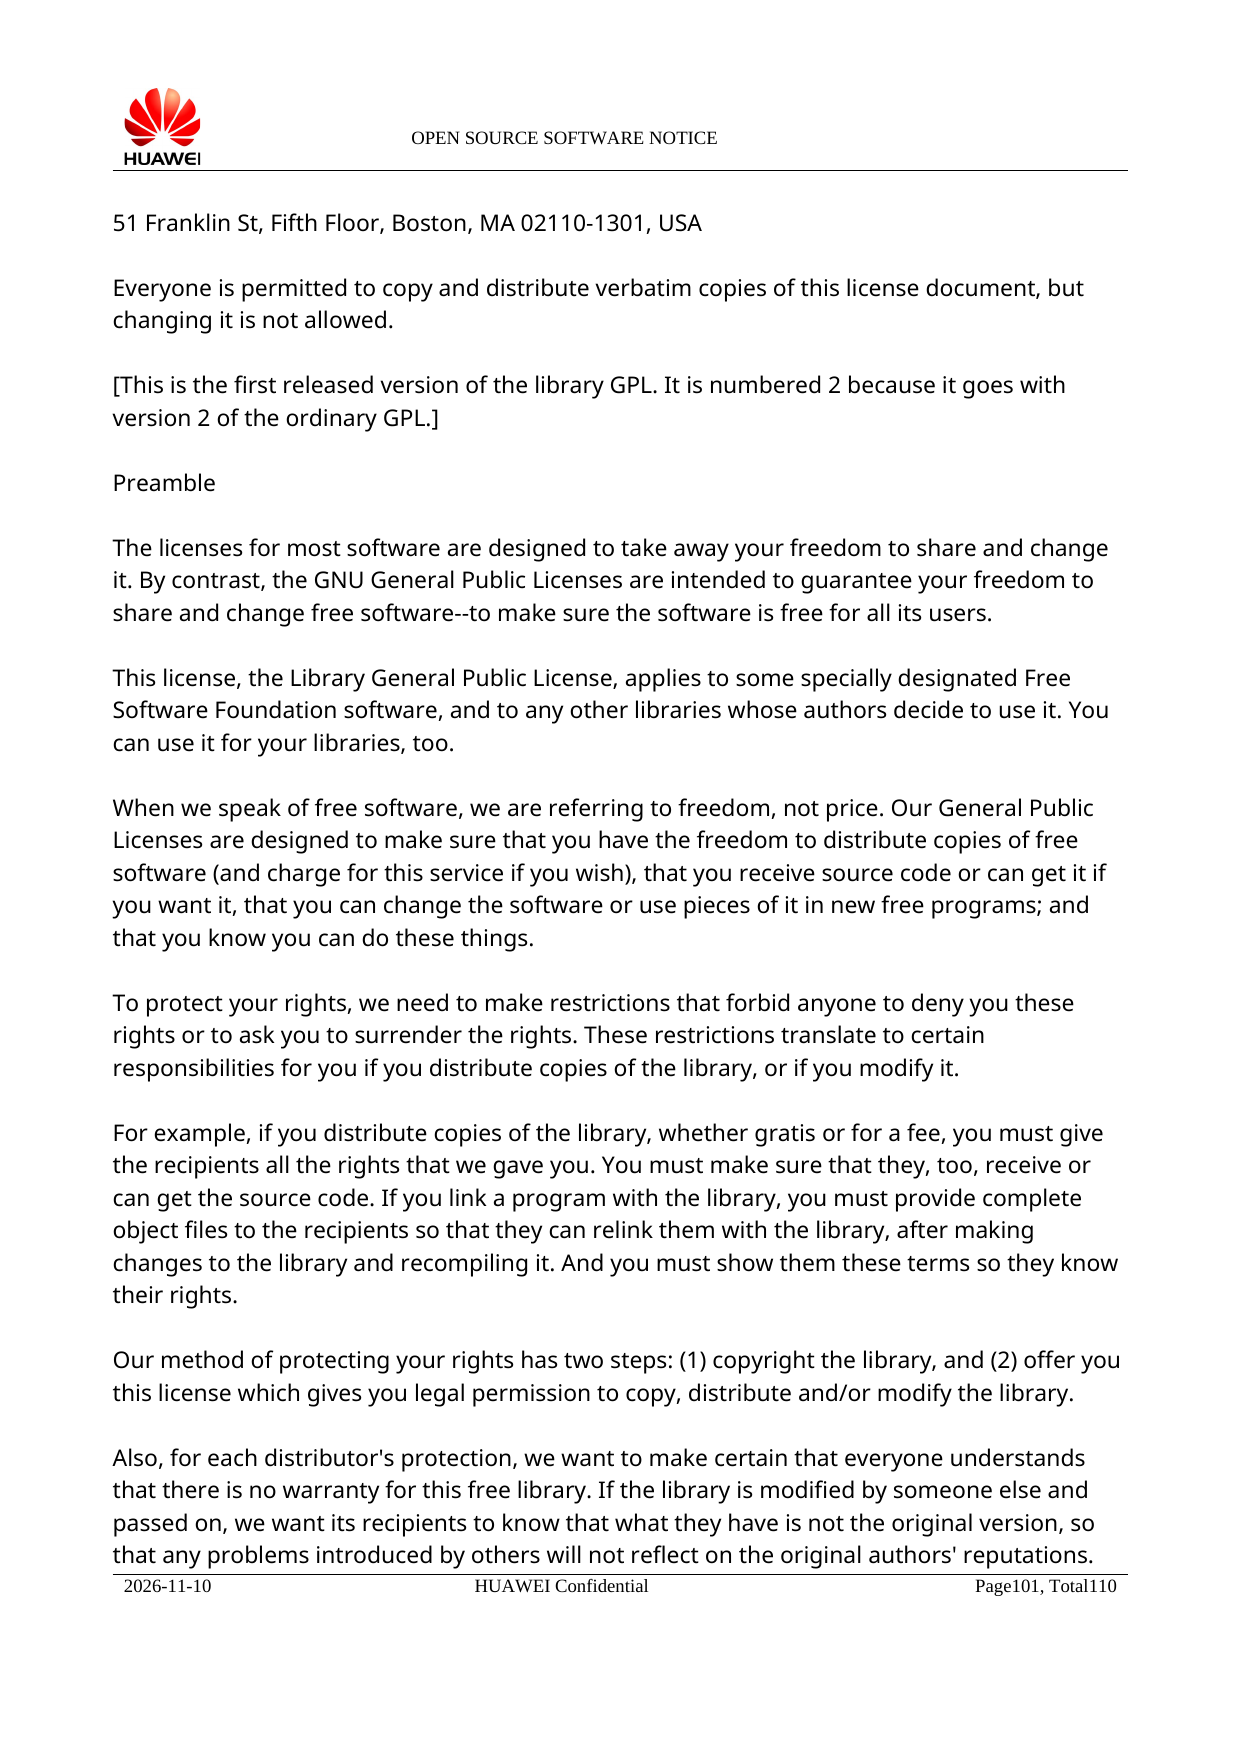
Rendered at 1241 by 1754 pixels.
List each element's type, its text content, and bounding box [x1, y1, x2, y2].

text [This is the first released version of the library GPL. It is numbered 2 because it goes with version 2 of the ordinary GPL.] [112, 369, 1128, 434]
text Everyone is permitted to copy and distribute verbatim copies of this license document, but changing it is not allowed. [112, 271, 1128, 336]
text Also, for each distributor's protection, we want to make certain that everyone understands that there is no warranty for this free library. If the library is modified by someone else and passed on, we want its recipients to know that what they have is not the original version, so that any problems introduced by others will not reflect on the original authors' reputations. [112, 1441, 1128, 1571]
text To protect your rights, we need to make restrictions that forbid anyone to deny you these rights or to ask you to surrender the rights. These restrictions translate to certain responsibilities for you if you distribute copies of the library, or if you modify it. [112, 986, 1128, 1084]
text This license, the Library General Public License, applies to some specially designated Free Software Foundation software, and to any other libraries whose authors decide to use it. You can use it for your libraries, too. [112, 661, 1128, 759]
text Preamble [112, 466, 1128, 499]
text 51 Franklin St, Fifth Floor, Boston, MA 02110-1301, USA [112, 206, 1128, 239]
text Our method of protecting your rights has two steps: (1) copyright the library, and (2) offer you this license which gives you legal permission to copy, distribute and/or modify the library. [112, 1344, 1128, 1409]
text For example, if you distribute copies of the library, whether gratis or for a fee, you must give the recipients all the rights that we gave you. You must make sure that they, too, receive or can get the source code. If you link a program with the library, you must provide complete object files to the recipients so that they can relink them with the library, after making changes to the library and recompiling it. And you must show them these terms so they know their rights. [112, 1116, 1128, 1311]
text When we speak of free software, we are referring to freedom, not price. Our General Public Licenses are designed to make sure that you have the freedom to distribute copies of free software (and charge for this service if you wish), that you receive source code or can get it if you want it, that you can change the software or use pieces of it in new free programs; and that you know you can do these things. [112, 791, 1128, 954]
picture [124, 88, 201, 165]
text The licenses for most software are designed to take away your freedom to share and change it. By contrast, the GNU General Public Licenses are intended to guarantee your freedom to share and change free software--to make sure the software is free for all its users. [112, 531, 1128, 629]
